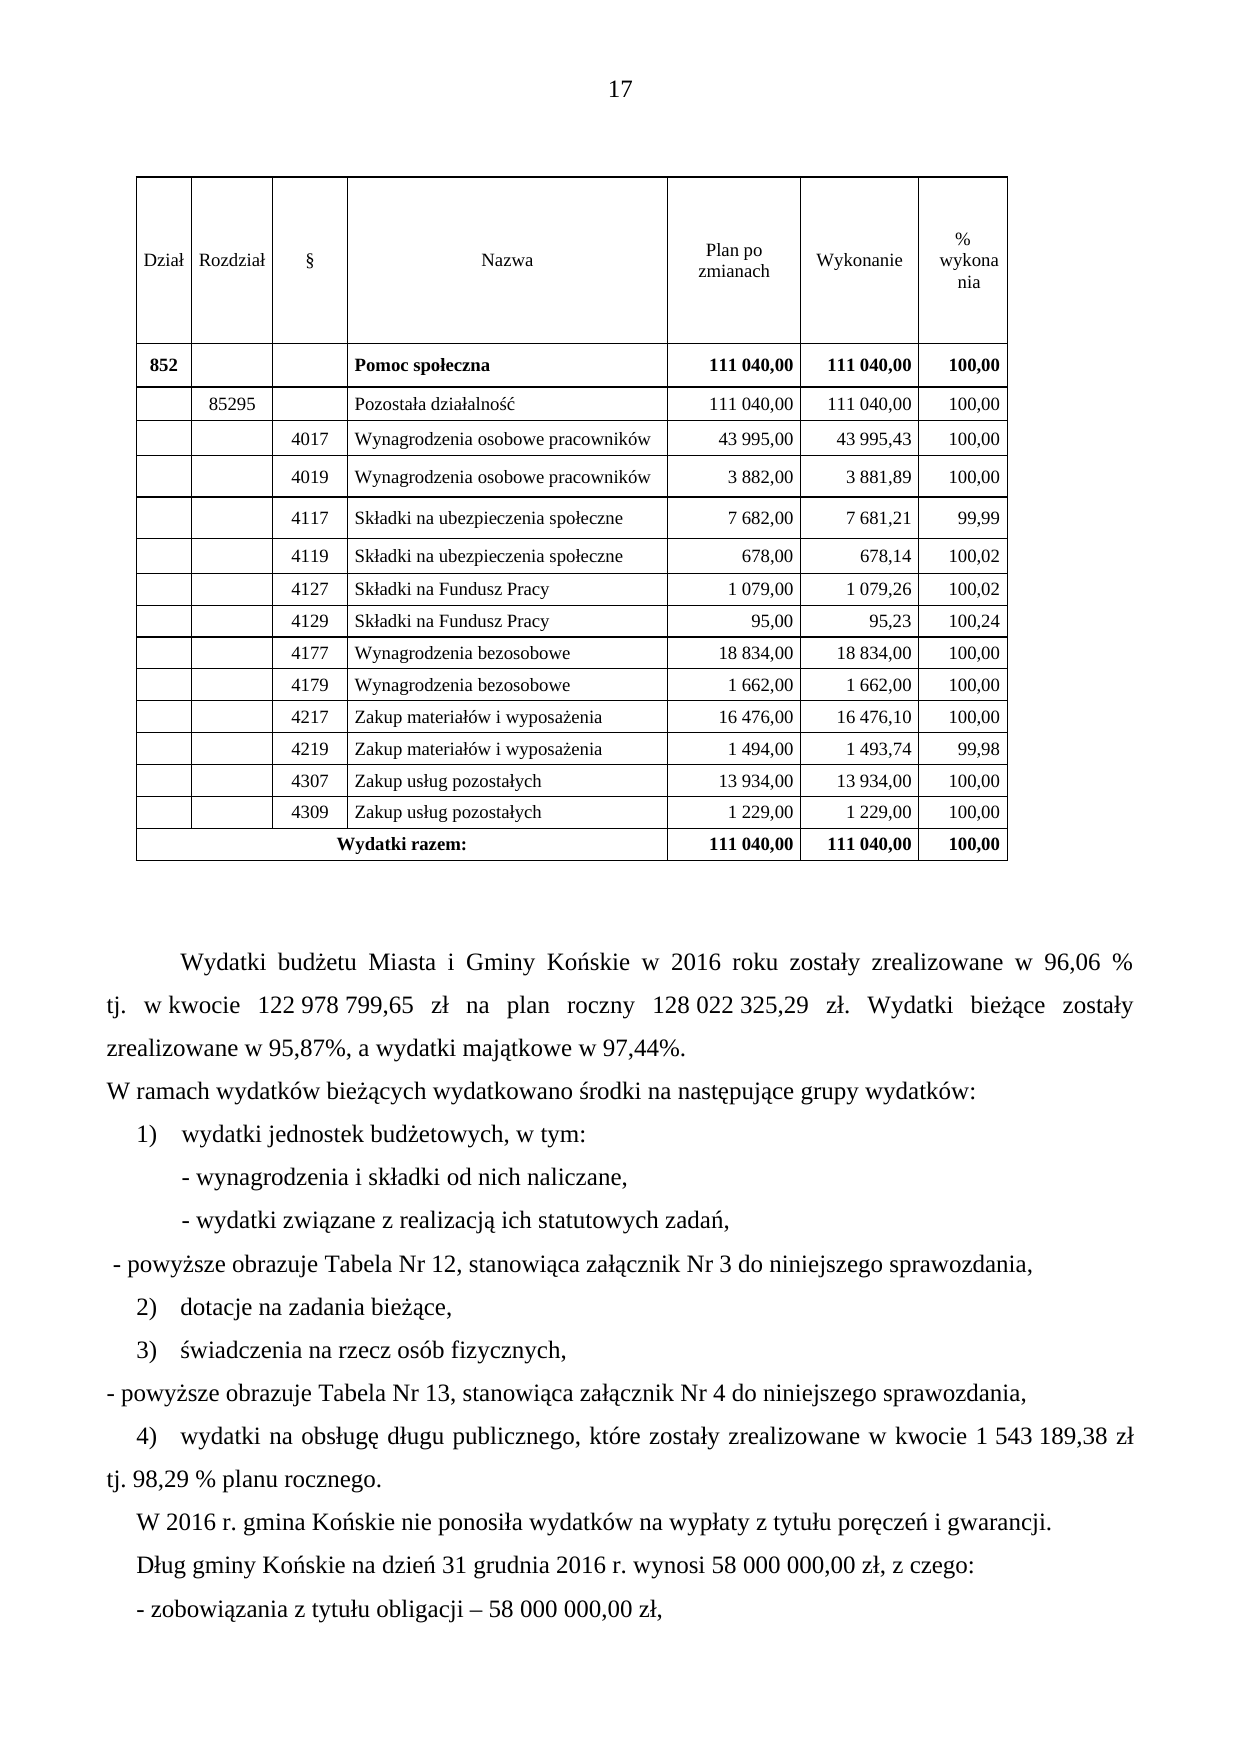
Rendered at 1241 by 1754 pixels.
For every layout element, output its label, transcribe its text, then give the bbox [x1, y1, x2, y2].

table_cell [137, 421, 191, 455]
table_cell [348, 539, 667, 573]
text - powyższe obrazuje Tabela Nr 12, stanowiąca załącznik Nr 3 do niniejszego sprawozdania, [106, 1249, 1134, 1277]
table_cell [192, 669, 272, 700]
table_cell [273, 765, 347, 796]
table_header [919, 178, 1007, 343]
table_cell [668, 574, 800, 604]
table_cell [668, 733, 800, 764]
text - wydatki związane z realizacją ich statutowych zadań, [181, 1206, 1134, 1234]
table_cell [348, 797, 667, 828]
text W 2016 r. gmina Końskie nie ponosiła wydatków na wypłaty z tytułu poręczeń i gwarancji. [106, 1507, 1134, 1536]
text 3) świadczenia na rzecz osób fizycznych, [106, 1335, 1134, 1364]
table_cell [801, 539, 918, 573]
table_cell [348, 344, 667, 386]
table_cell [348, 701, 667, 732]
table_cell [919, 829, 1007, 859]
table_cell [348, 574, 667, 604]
text Dług gminy Końskie na dzień 31 grudnia 2016 r. wynosi 58 000 000,00 zł, z czego: [106, 1551, 1134, 1579]
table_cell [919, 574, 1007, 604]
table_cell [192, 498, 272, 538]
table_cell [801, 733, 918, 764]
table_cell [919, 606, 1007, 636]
text 2) dotacje na zadania bieżące, [106, 1292, 1134, 1321]
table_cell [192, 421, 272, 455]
text - zobowiązania z tytułu obligacji – 58 000 000,00 zł, [106, 1594, 1134, 1622]
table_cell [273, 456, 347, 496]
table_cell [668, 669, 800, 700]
text W ramach wydatków bieżących wydatkowano środki na następujące grupy wydatków: [106, 1076, 1134, 1105]
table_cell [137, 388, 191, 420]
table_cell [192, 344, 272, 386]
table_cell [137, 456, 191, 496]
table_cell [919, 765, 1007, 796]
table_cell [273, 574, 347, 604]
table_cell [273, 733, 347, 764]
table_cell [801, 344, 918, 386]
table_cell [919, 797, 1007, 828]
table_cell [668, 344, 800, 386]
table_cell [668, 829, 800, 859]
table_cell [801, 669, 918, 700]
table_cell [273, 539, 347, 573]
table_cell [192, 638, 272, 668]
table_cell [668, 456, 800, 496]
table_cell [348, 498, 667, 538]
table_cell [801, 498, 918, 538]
text - wynagrodzenia i składki od nich naliczane, [181, 1162, 1134, 1191]
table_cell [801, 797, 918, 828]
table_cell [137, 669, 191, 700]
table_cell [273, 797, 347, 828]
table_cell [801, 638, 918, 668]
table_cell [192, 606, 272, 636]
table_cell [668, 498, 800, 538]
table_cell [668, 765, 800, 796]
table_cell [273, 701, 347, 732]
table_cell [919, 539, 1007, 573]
text - powyższe obrazuje Tabela Nr 13, stanowiąca załącznik Nr 4 do niniejszego sprawozdania, [106, 1378, 1134, 1407]
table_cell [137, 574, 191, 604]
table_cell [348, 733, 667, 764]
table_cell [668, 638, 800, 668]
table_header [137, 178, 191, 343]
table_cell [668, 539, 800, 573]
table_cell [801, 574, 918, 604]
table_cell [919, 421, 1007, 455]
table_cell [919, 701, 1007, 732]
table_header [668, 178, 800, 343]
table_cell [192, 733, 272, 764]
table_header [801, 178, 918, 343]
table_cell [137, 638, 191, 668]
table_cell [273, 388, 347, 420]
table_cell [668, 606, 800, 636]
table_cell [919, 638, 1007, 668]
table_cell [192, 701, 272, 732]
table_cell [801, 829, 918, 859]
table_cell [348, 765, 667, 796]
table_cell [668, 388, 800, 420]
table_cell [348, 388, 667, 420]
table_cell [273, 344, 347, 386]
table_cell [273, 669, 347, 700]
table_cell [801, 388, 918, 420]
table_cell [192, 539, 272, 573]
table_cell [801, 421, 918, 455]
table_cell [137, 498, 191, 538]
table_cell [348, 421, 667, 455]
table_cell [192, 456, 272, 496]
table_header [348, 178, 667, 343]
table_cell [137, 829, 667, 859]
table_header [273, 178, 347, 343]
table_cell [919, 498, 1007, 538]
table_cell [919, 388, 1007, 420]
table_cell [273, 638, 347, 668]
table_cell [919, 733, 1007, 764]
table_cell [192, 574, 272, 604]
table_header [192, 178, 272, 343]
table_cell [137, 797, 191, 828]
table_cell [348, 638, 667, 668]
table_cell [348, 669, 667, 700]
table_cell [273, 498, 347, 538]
text Wydatki budżetu Miasta i Gminy Końskie w 2016 roku zostały zrealizowane w 96,06 % tj. w kwocie 122 978 799,65 zł na plan roczny 128 022 325,29 zł. Wydatki bieżące zostały zrealizowane w 95,87%, a wydatki majątkowe w 97,44%. [106, 947, 1134, 1062]
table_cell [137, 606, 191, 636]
list wydatki jednostek budżetowych, w tym: [136, 1119, 1134, 1148]
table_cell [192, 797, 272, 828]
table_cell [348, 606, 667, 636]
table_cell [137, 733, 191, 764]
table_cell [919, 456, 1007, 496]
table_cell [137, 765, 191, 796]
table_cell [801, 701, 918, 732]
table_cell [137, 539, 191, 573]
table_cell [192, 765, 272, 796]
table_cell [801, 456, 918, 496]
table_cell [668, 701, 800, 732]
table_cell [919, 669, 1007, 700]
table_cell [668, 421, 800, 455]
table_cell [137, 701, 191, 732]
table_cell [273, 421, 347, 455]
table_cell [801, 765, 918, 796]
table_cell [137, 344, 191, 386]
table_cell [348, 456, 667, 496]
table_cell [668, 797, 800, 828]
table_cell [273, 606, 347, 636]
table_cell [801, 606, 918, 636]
text 4) wydatki na obsługę długu publicznego, które zostały zrealizowane w kwocie 1 543 189,38 zł tj. 98,29 % planu rocznego. [106, 1421, 1134, 1493]
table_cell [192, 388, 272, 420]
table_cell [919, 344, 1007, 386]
